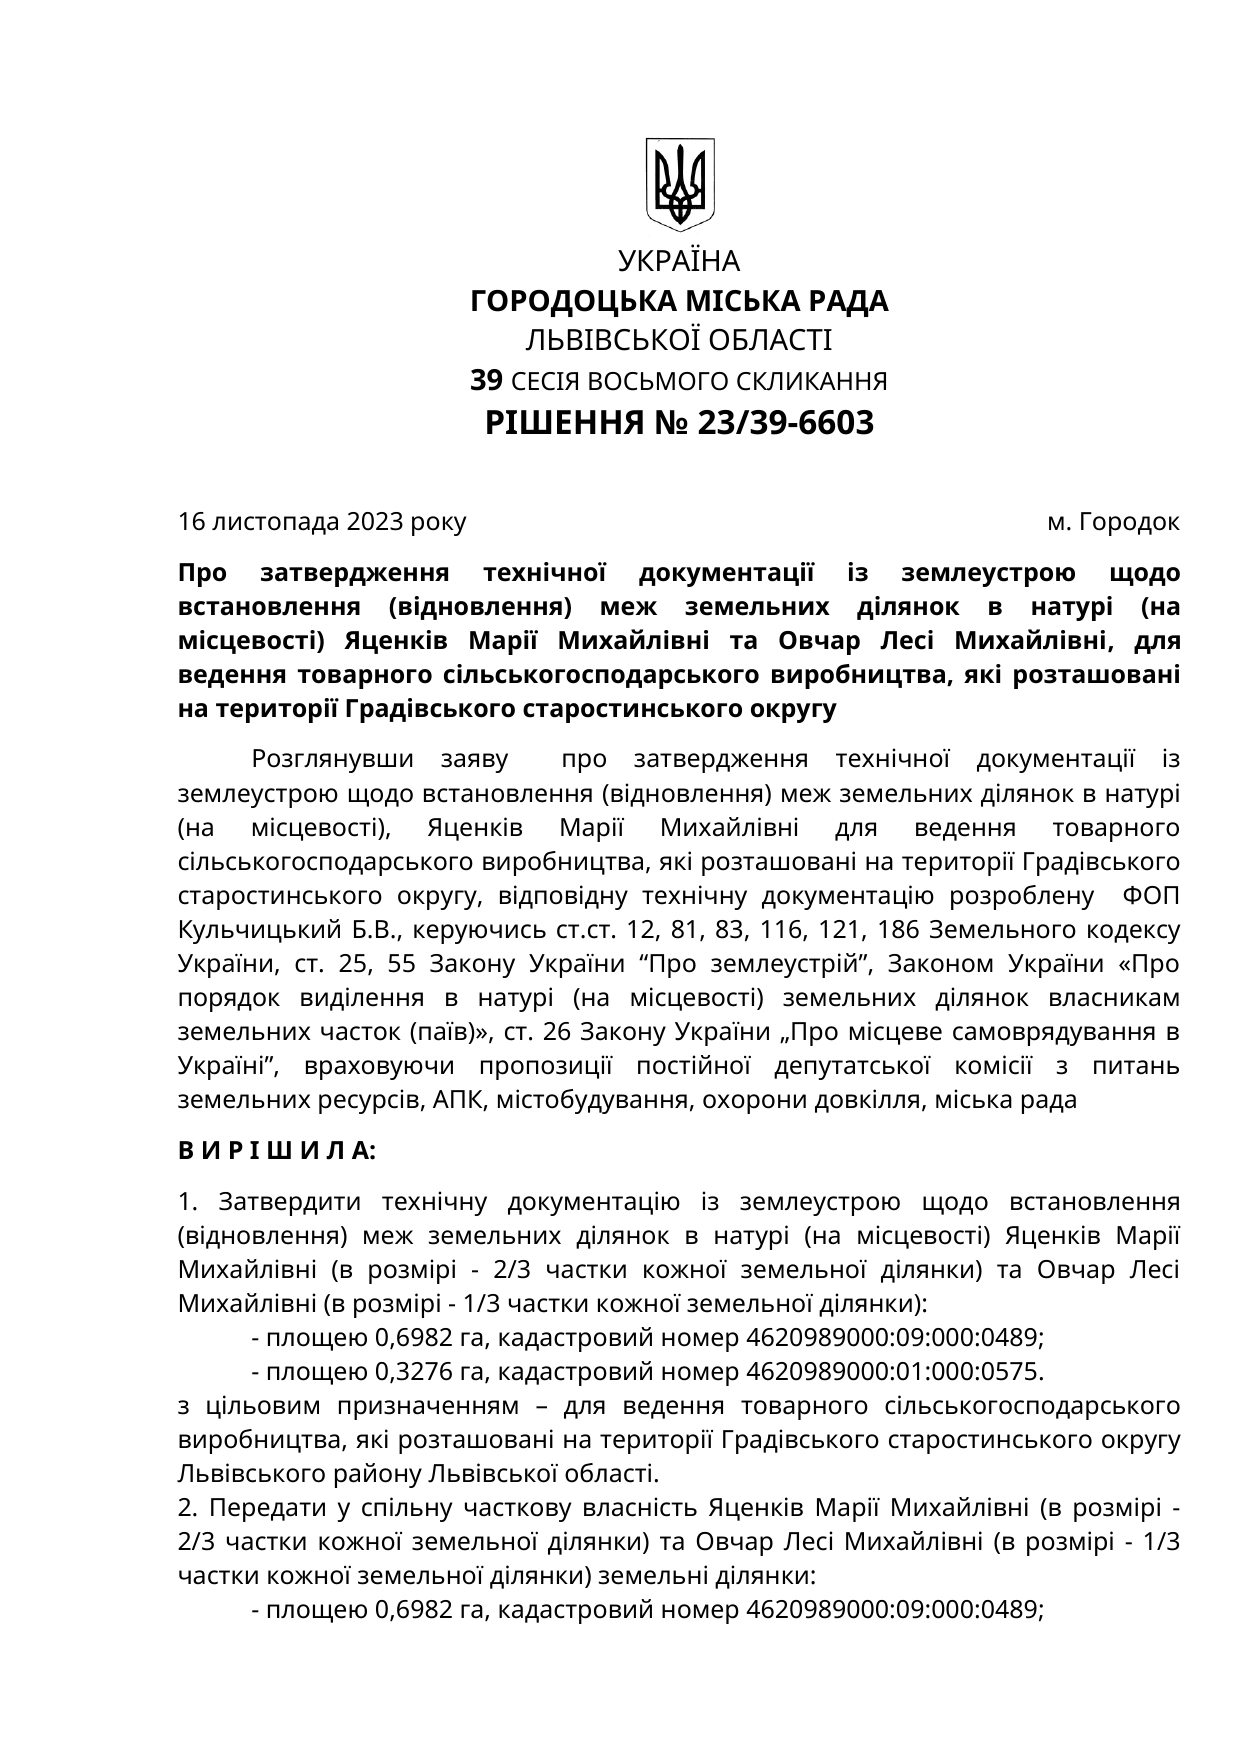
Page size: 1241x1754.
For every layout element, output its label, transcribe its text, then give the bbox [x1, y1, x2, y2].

text РІШЕННЯ № 23/39-6603 [177, 399, 1181, 444]
text В И Р І Ш И Л А: [177, 1132, 1182, 1167]
text Про затвердження технічної документації із землеустрою щодо встановлення (відновлення) меж земельних ділянок в натурі (на місцевості) Яценків Марії Михайлівні та Овчар Лесі Михайлівні, для ведення товарного сільськогосподарського виробництва, які розташовані на території Градівського старостинського округу [177, 554, 1182, 724]
text УКРАЇНА [177, 240, 1181, 280]
text 2. Передати у спільну часткову власність Яценків Марії Михайлівні (в розмірі - 2/3 частки кожної земельної ділянки) та Овчар Лесі Михайлівні (в розмірі - 1/3 частки кожної земельної ділянки) земельні ділянки: [177, 1490, 1182, 1592]
text - площею 0,6982 га, кадастровий номер 4620989000:09:000:0489; [177, 1319, 1182, 1353]
text - площею 0,6982 га, кадастровий номер 4620989000:09:000:0489; [177, 1592, 1182, 1626]
text - площею 0,3276 га, кадастровий номер 4620989000:01:000:0575. [177, 1353, 1182, 1388]
picture [633, 133, 726, 237]
text ЛЬВІВСЬКОЇ ОБЛАСТІ [177, 320, 1181, 359]
text Розглянувши заяву про затвердження технічної документації із землеустрою щодо встановлення (відновлення) меж земельних ділянок в натурі (на місцевості), Яценків Марії Михайлівні для ведення товарного сільськогосподарського виробництва, які розташовані на території Градівського старостинського округу, відповідну технічну документацію розроблену ФОП Кульчицький Б.В., керуючись ст.ст. 12, 81, 83, 116, 121, 186 Земельного кодексу України, ст. 25, 55 Закону України “Про землеустрій”, Законом України «Про порядок виділення в натурі (на місцевості) земельних ділянок власникам земельних часток (паїв)», ст. 26 Закону України „Про місцеве самоврядування в Україні”, враховуючи пропозиції постійної депутатської комісії з питань земельних ресурсів, АПК, містобудування, охорони довкілля, міська рада [177, 741, 1182, 1116]
text 1. Затвердити технічну документацію із землеустрою щодо встановлення (відновлення) меж земельних ділянок в натурі (на місцевості) Яценків Марії Михайлівні (в розмірі - 2/3 частки кожної земельної ділянки) та Овчар Лесі Михайлівні (в розмірі - 1/3 частки кожної земельної ділянки): [177, 1183, 1182, 1319]
text 39 сесія восьмого скликання [177, 359, 1181, 399]
text ГОРОДОЦЬКА МІСЬКА РАДА [177, 280, 1181, 320]
text 16 листопада 2023 року м. Городок [177, 503, 1181, 537]
